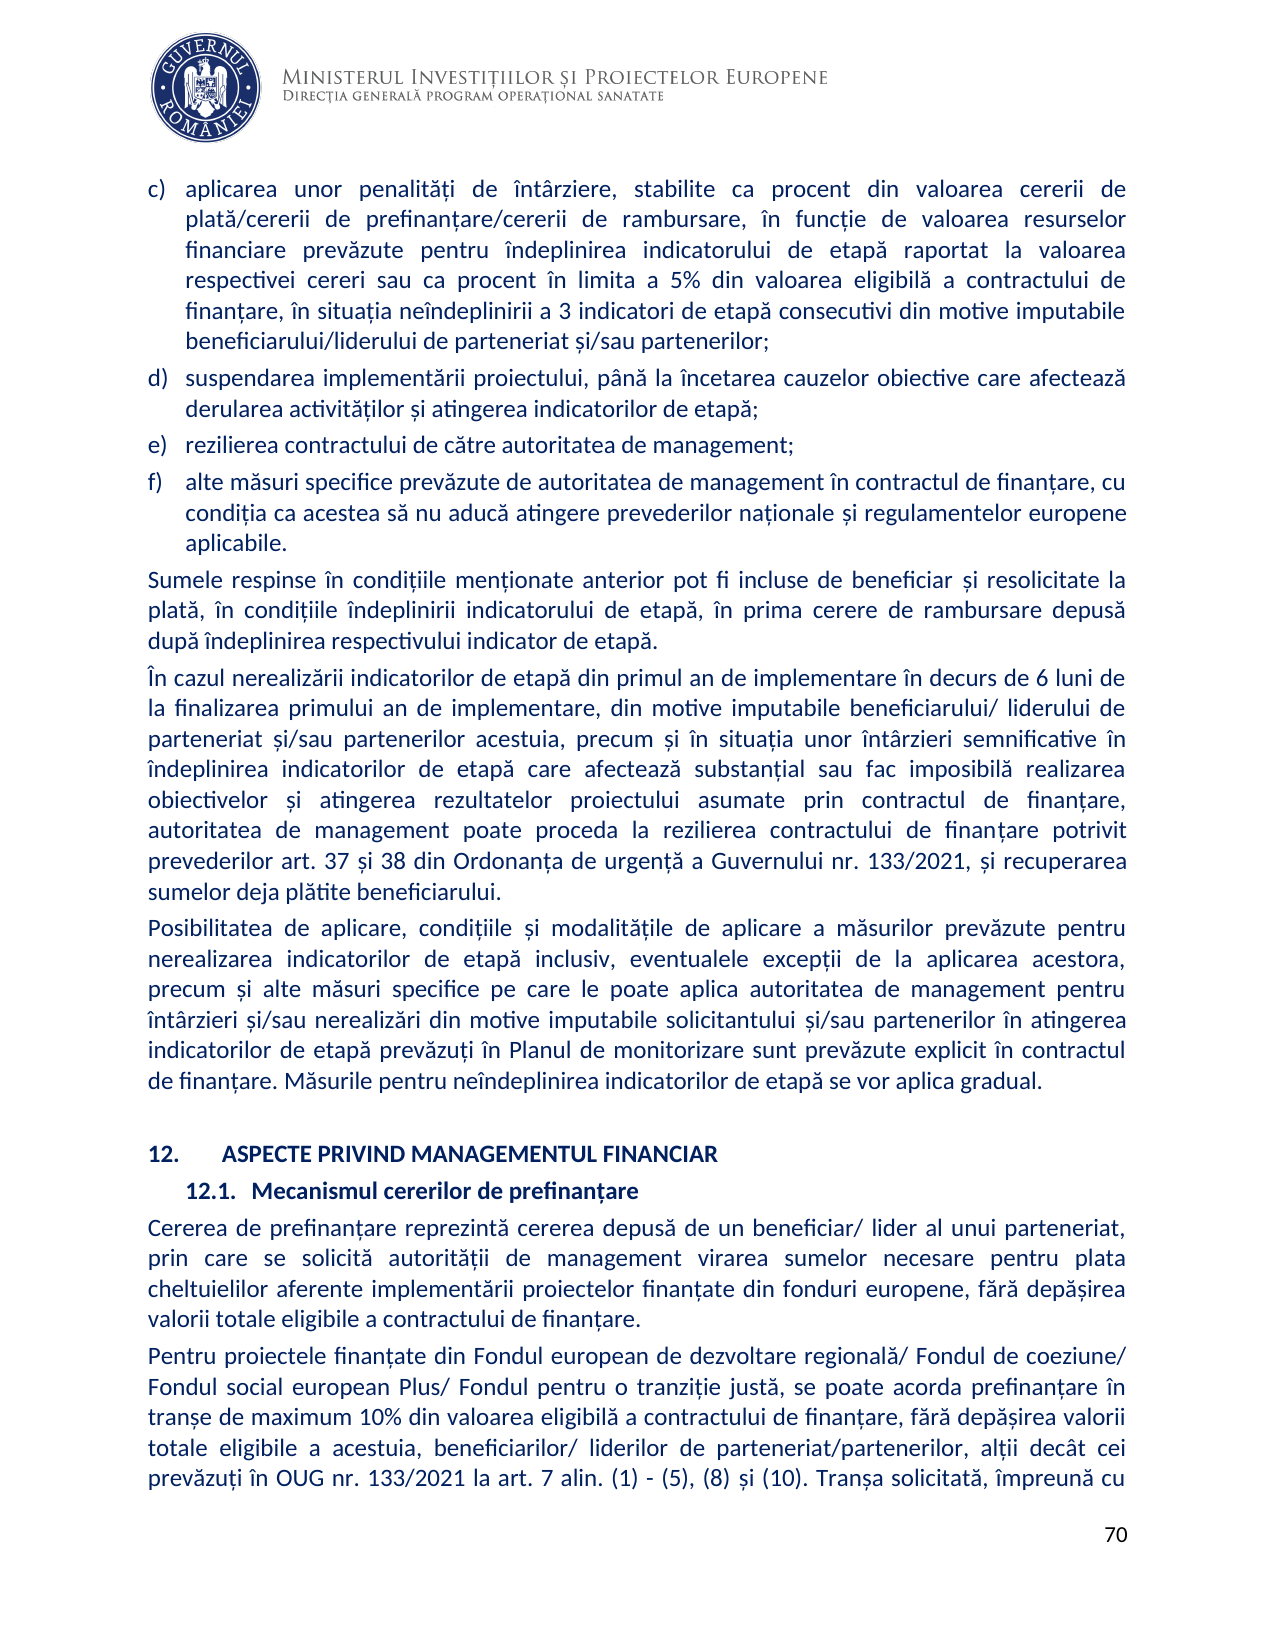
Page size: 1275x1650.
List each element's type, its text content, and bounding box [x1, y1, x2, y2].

list aplicarea unor penalități de întârziere, stabilite ca procent din valoarea cererii de plată/cererii de prefinanţare/cererii de rambursare, în funcție de valoarea resurselor financiare prevăzute pentru îndeplinirea indicatorului de etapă raportat la valoarea respectivei cereri sau ca procent în limita a 5% din valoarea eligibilă a contractului de finanțare, în situația neîndeplinirii a 3 indicatori de etapă consecutivi din motive imputabile beneficiarului/liderului de parteneriat şi/sau partenerilor; [148, 173, 1127, 356]
text Sumele respinse în condițiile menționate anterior pot fi incluse de beneficiar şi resolicitate la plată, în condițiile îndeplinirii indicatorului de etapă, în prima cerere de rambursare depusă după îndeplinirea respectivului indicator de etapă. [148, 564, 1127, 656]
list alte măsuri specifice prevăzute de autoritatea de management în contractul de finanțare, cu condiția ca acestea să nu aducă atingere prevederilor naționale şi regulamentelor europene aplicabile. [148, 466, 1127, 558]
picture [147, 29, 852, 145]
list Mecanismul cererilor de prefinanțare [185, 1175, 1127, 1206]
list rezilierea contractului de către autoritatea de management; [148, 429, 1127, 460]
list ASPECTE PRIVIND MANAGEMENTUL FINANCIAR [148, 1138, 1127, 1169]
text Posibilitatea de aplicare, condițiile şi modalitățile de aplicare a măsurilor prevăzute pentru nerealizarea indicatorilor de etapă inclusiv, eventualele excepții de la aplicarea acestora, precum şi alte măsuri specifice pe care le poate aplica autoritatea de management pentru întârzieri şi/sau nerealizări din motive imputabile solicitantului şi/sau partenerilor în atingerea indicatorilor de etapă prevăzuți în Planul de monitorizare sunt prevăzute explicit în contractul de finanțare. Măsurile pentru neîndeplinirea indicatorilor de etapă se vor aplica gradual. [148, 912, 1127, 1096]
list suspendarea implementării proiectului, până la încetarea cauzelor obiective care afectează derularea activităților şi atingerea indicatorilor de etapă; [148, 362, 1127, 423]
text Cererea de prefinanțare reprezintă cererea depusă de un beneficiar/ lider al unui parteneriat, prin care se solicită autorității de management virarea sumelor necesare pentru plata cheltuielilor aferente implementării proiectelor finanțate din fonduri europene, fără depășirea valorii totale eligibile a contractului de finanțare. [148, 1212, 1127, 1334]
text În cazul nerealizării indicatorilor de etapă din primul an de implementare în decurs de 6 luni de la finalizarea primului an de implementare, din motive imputabile beneficiarului/ liderului de parteneriat şi/sau partenerilor acestuia, precum și în situația unor întârzieri semnificative în îndeplinirea indicatorilor de etapă care afectează substanțial sau fac imposibilă realizarea obiectivelor şi atingerea rezultatelor proiectului asumate prin contractul de finanțare, autoritatea de management poate proceda la rezilierea contractului de finanţare potrivit prevederilor art. 37 şi 38 din Ordonanța de urgență a Guvernului nr. 133/2021, şi recuperarea sumelor deja plătite beneficiarului. [148, 662, 1127, 906]
